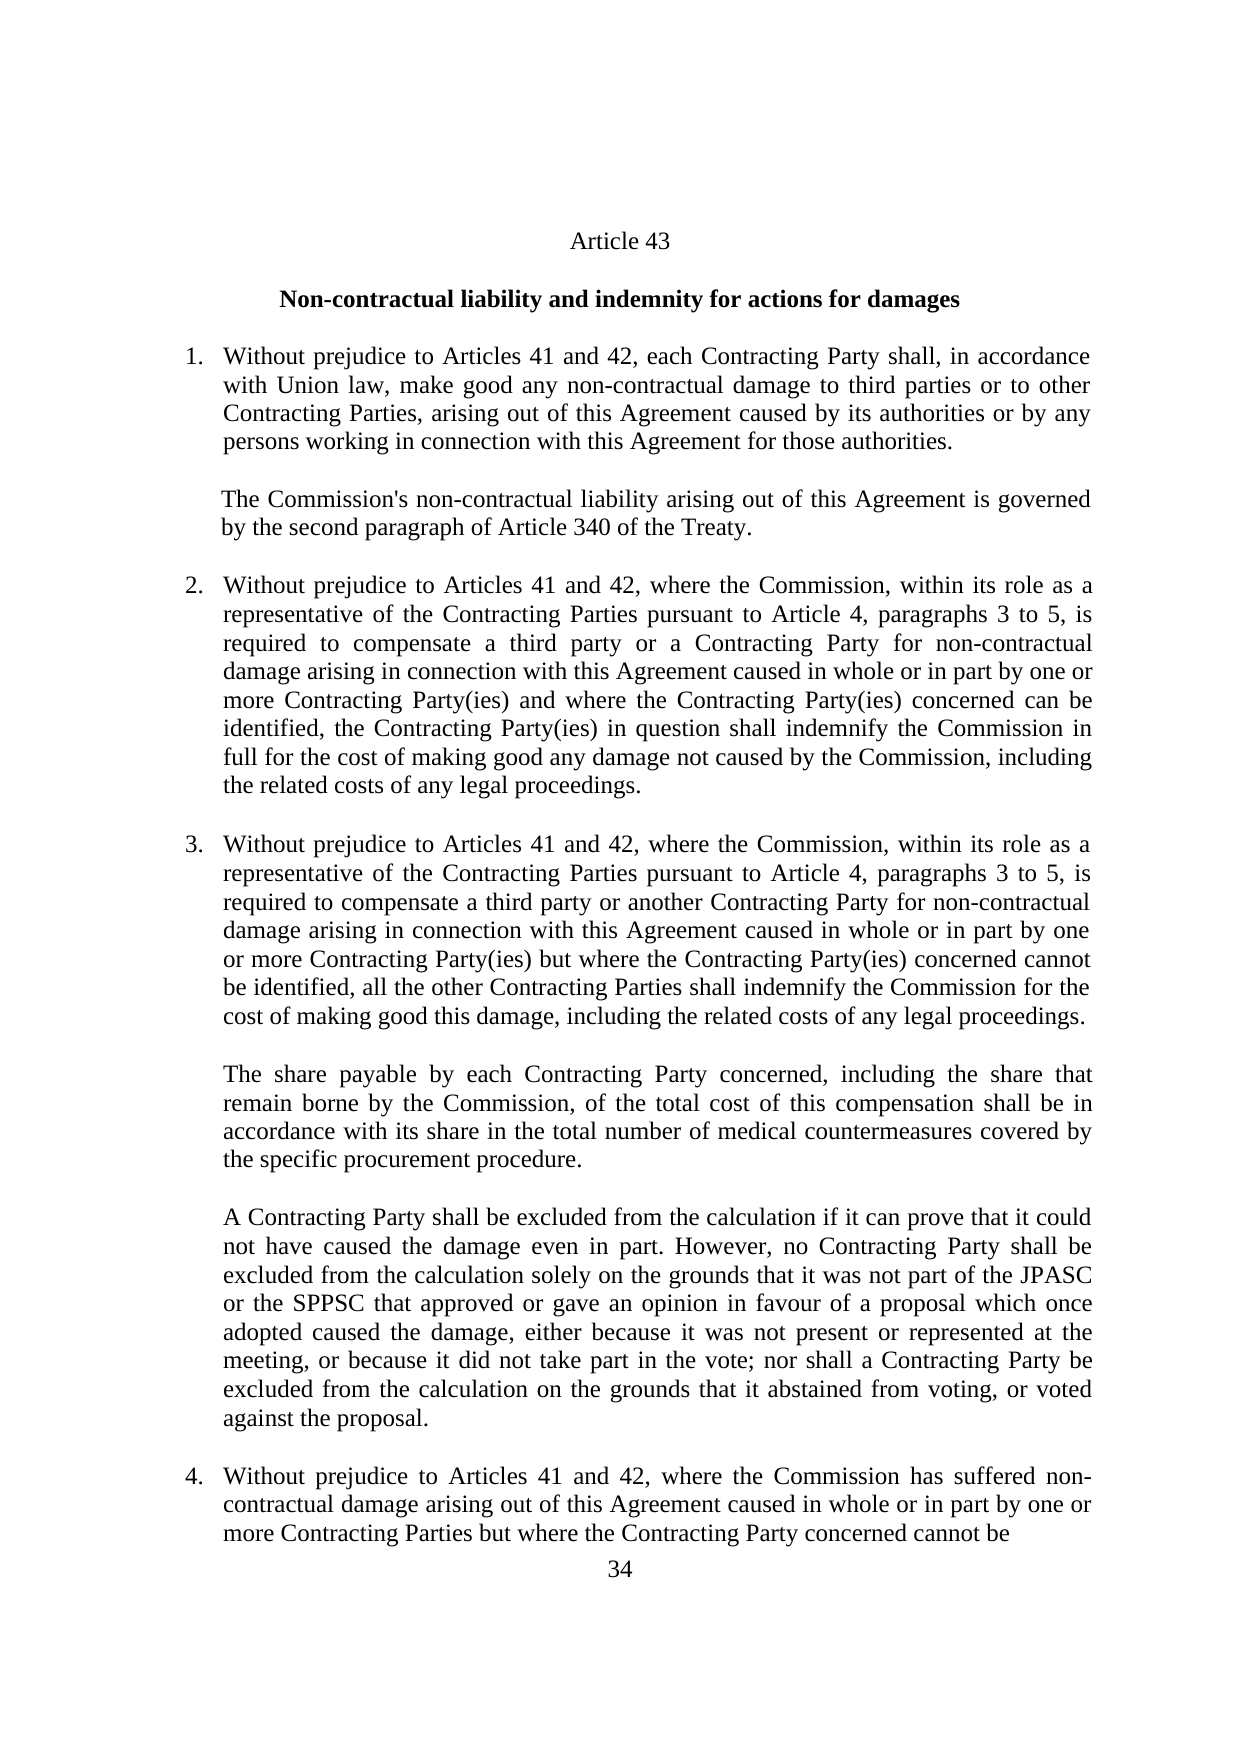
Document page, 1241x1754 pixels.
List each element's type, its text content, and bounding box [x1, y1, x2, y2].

list Without prejudice to Articles 41 and 42, where the Commission has suffered non-contractual damage arising out of this Agreement caused in whole or in part by one or more Contracting Parties but where the Contracting Party concerned cannot be [185, 1462, 1094, 1547]
text 34 [150, 1554, 1089, 1582]
list Without prejudice to Articles 41 and 42, where the Commission, within its role as a representative of the Contracting Parties pursuant to Article 4, paragraphs 3 to 5, is required to compensate a third party or a Contracting Party for non-contractual damage arising in connection with this Agreement caused in whole or in part by one or more Contracting Party(ies) and where the Contracting Party(ies) concerned can be identified, the Contracting Party(ies) in question shall indemnify the Commission in full for the cost of making good any damage not caused by the Commission, including the related costs of any legal proceedings. [185, 571, 1094, 799]
list Without prejudice to Articles 41 and 42, each Contracting Party shall, in accordance with Union law, make good any non-contractual damage to third parties or to other Contracting Parties, arising out of this Agreement caused by its authorities or by any persons working in connection with this Agreement for those authorities. [185, 342, 1092, 455]
list Without prejudice to Articles 41 and 42, where the Commission, within its role as a representative of the Contracting Parties pursuant to Article 4, paragraphs 3 to 5, is required to compensate a third party or another Contracting Party for non-contractual damage arising in connection with this Agreement caused in whole or in part by one or more Contracting Party(ies) but where the Contracting Party(ies) concerned cannot be identified, all the other Contracting Parties shall indemnify the Commission for the cost of making good this damage, including the related costs of any legal proceedings. [185, 830, 1092, 1030]
text The share payable by each Contracting Party concerned, including the share that remain borne by the Commission, of the total cost of this compensation shall be in accordance with its share in the total number of medical countermeasures covered by the specific procurement procedure. [223, 1060, 1094, 1173]
text A Contracting Party shall be excluded from the calculation if it can prove that it could not have caused the damage even in part. However, no Contracting Party shall be excluded from the calculation solely on the grounds that it was not part of the JPASC or the SPPSC that approved or gave an opinion in favour of a proposal which once adopted caused the damage, either because it was not present or represented at the meeting, or because it did not take part in the vote; nor shall a Contracting Party be excluded from the calculation on the grounds that it abstained from voting, or voted against the proposal. [223, 1203, 1094, 1431]
text Non-contractual liability and indemnity for actions for damages [150, 284, 1089, 313]
text The Commission's non-contractual liability arising out of this Agreement is governed by the second paragraph of Article 340 of the Treaty. [221, 485, 1092, 541]
text Article 43 [150, 226, 1089, 255]
